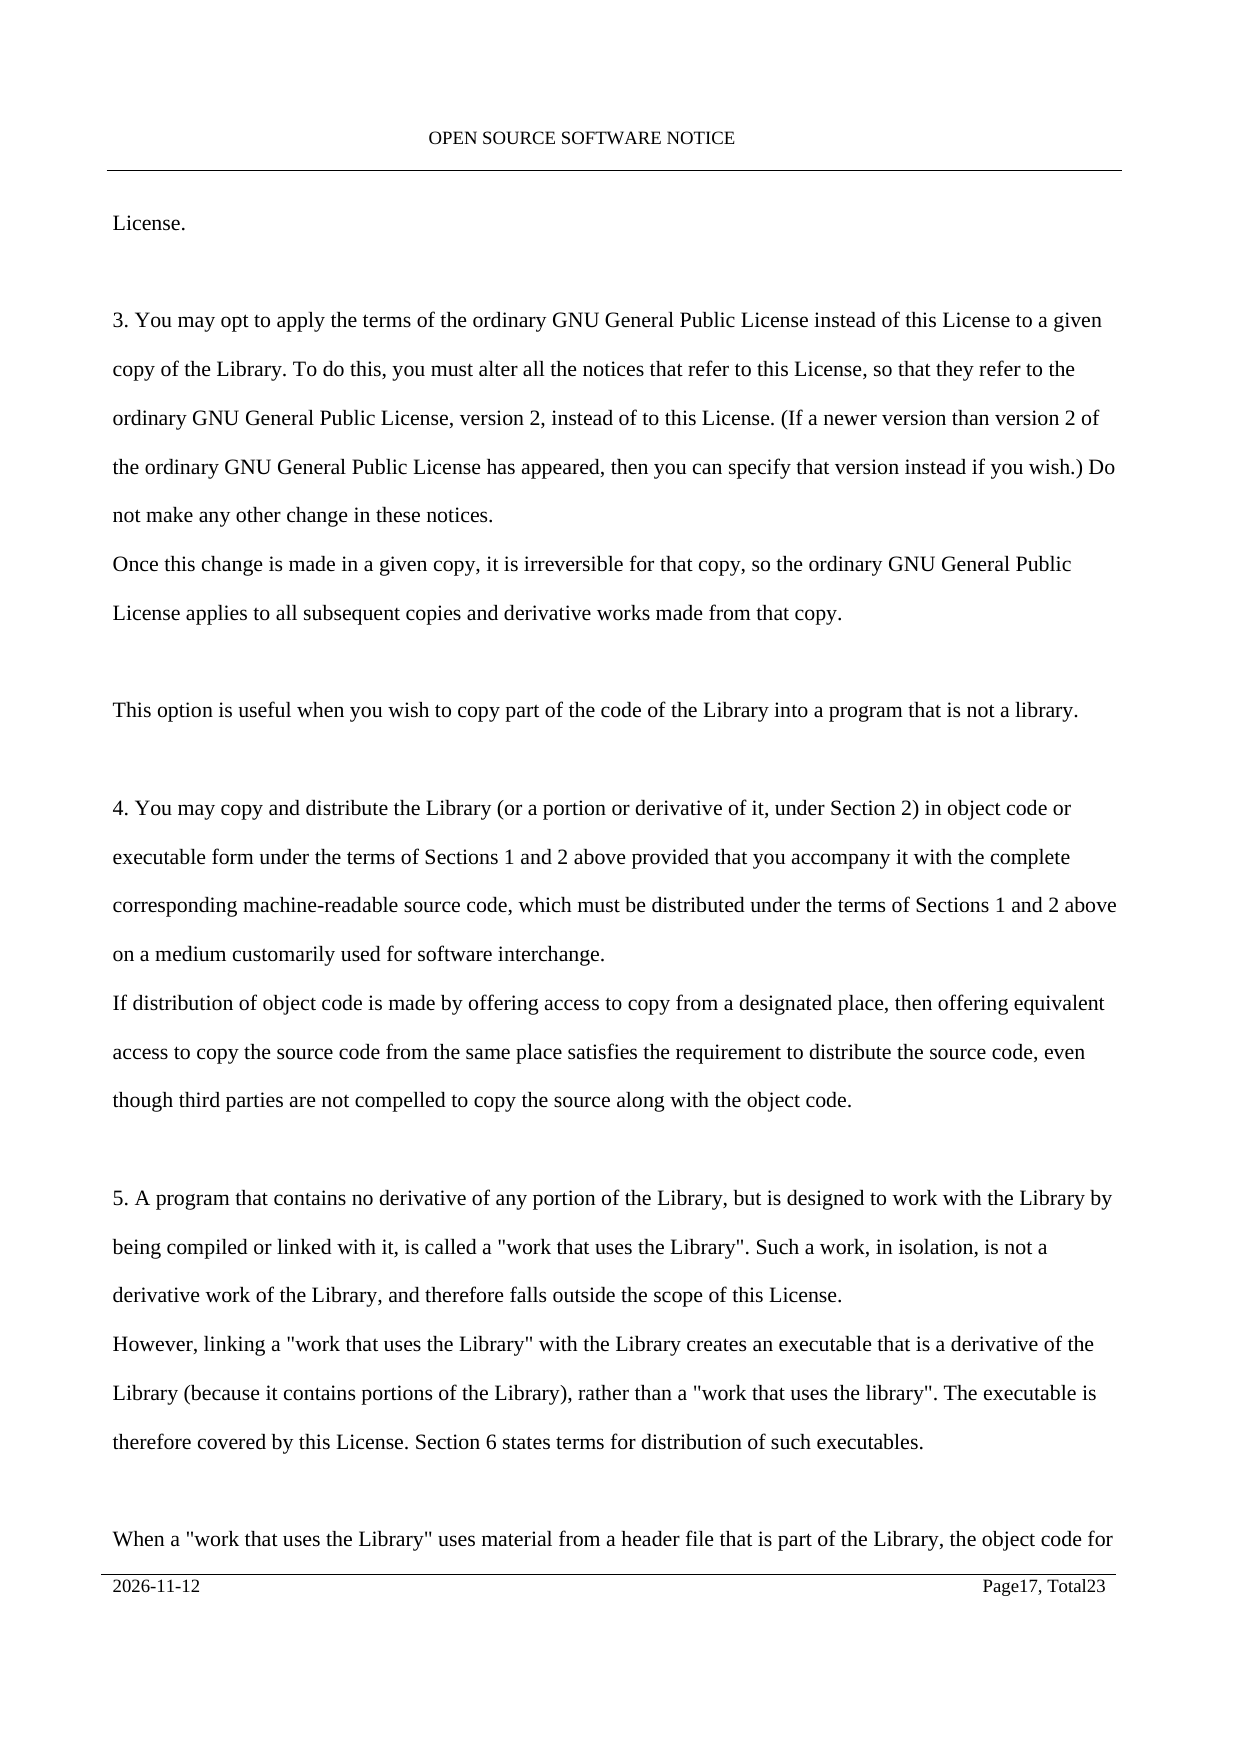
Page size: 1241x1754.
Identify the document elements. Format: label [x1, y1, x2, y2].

text [112, 206, 1128, 1555]
